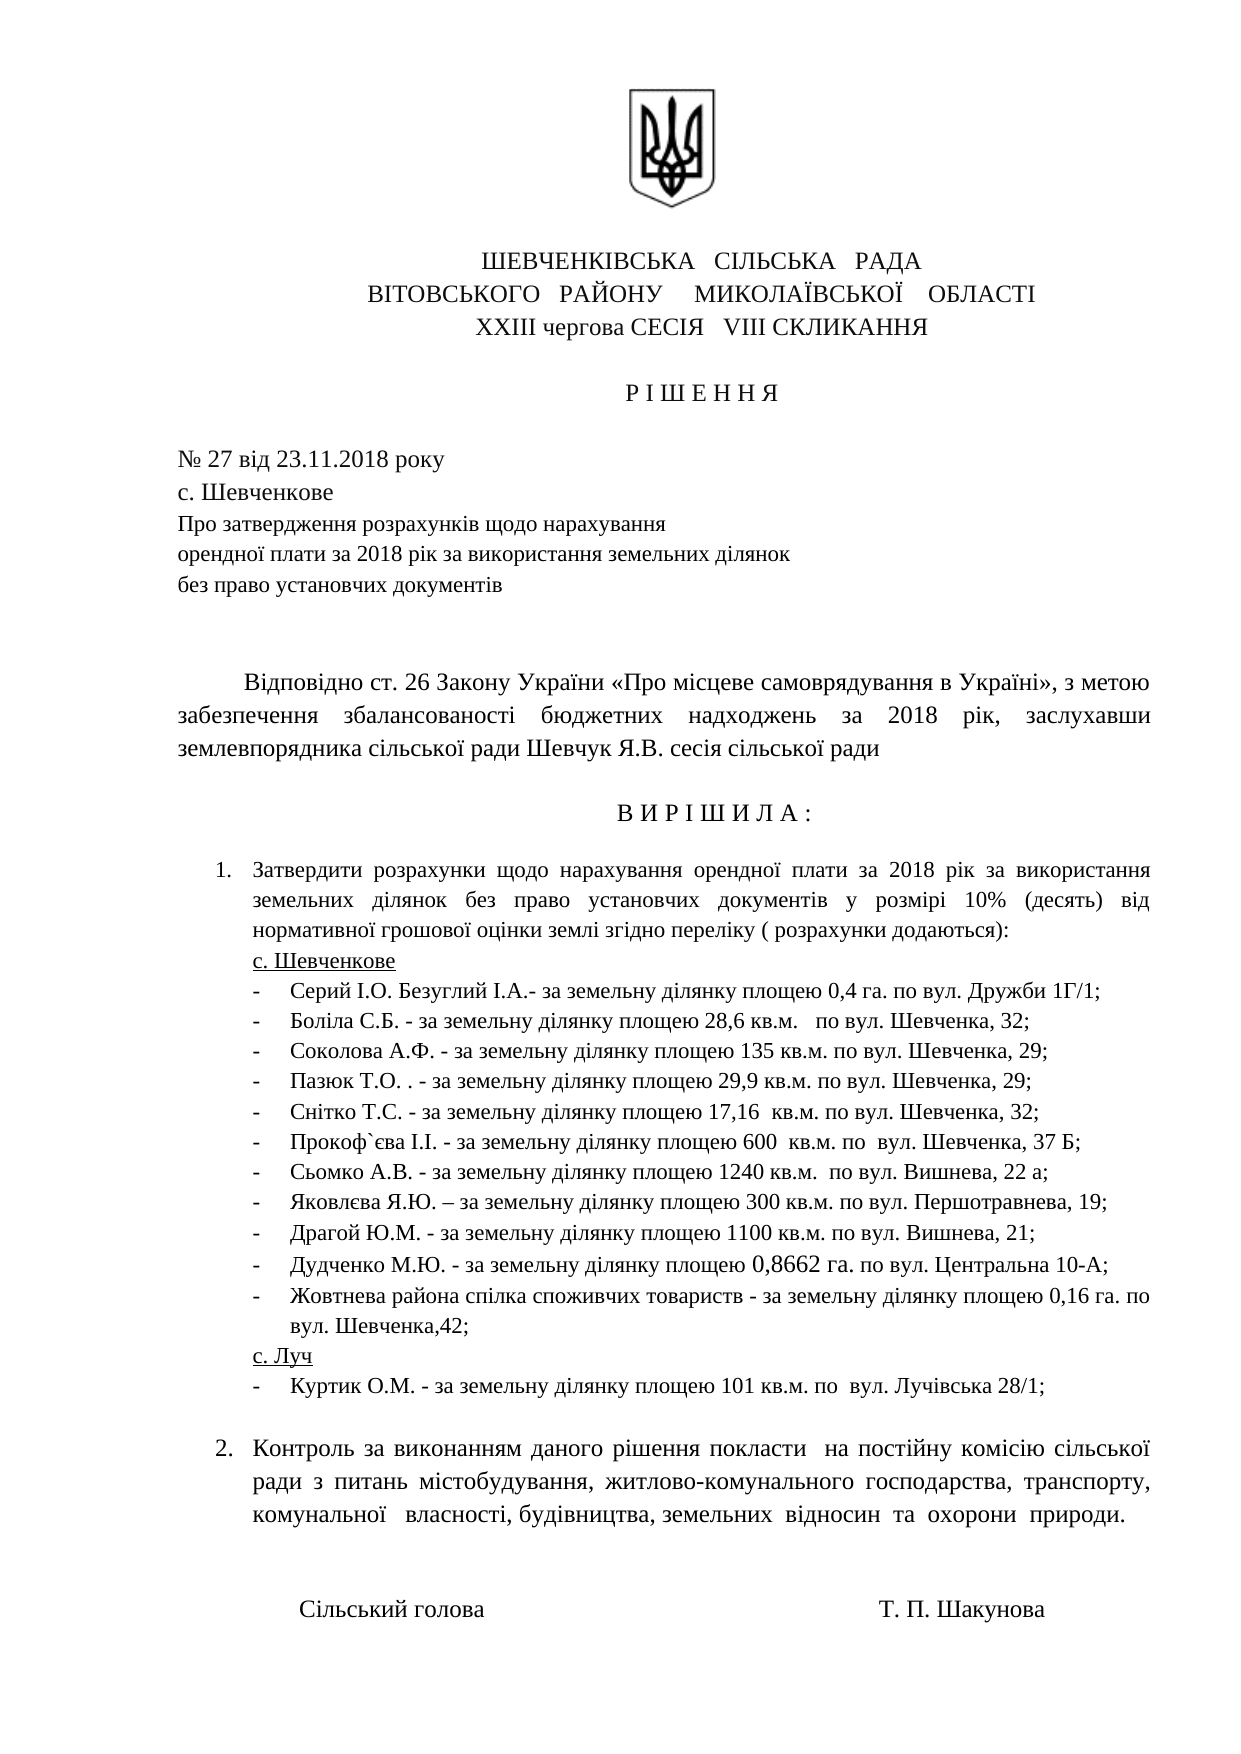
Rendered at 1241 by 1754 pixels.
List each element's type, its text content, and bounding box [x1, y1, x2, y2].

list Яковлєва Я.Ю. – за земельну ділянку площею 300 кв.м. по вул. Першотравнева, 19; [252, 1188, 1152, 1215]
list Жовтнева района спілка споживчих товариств - за земельну ділянку площею 0,16 га. по вул. Шевченка,42; [252, 1282, 1152, 1338]
list Затвердити розрахунки щодо нарахування орендної плати за 2018 рік за використання земельних ділянок без право установчих документів у розмірі 10% (десять) від нормативної грошової оцінки землі згідно переліку ( розрахунки додаються): [215, 856, 1152, 943]
list Пазюк Т.О. . - за земельну ділянку площею 29,9 кв.м. по вул. Шевченка, 29; [252, 1068, 1152, 1094]
list Драгой Ю.М. - за земельну ділянку площею 1100 кв.м. по вул. Вишнева, 21; [252, 1219, 1152, 1245]
text ШЕВЧЕНКІВСЬКА СІЛЬСЬКА РАДА ВІТОВСЬКОГО РАЙОНУ МИКОЛАЇВСЬКОЇ ОБЛАСТІ ХХІІІ чергова СЕСІЯ VІІІ СКЛИКАННЯ [236, 246, 1167, 341]
list Соколова А.Ф. - за земельну ділянку площею 135 кв.м. по вул. Шевченка, 29; [252, 1037, 1152, 1064]
text Сільський голова Т. П. Шакунова [177, 1594, 1167, 1623]
list Дудченко М.Ю. - за земельну ділянку площею 0,8662 га. по вул. Центральна 10-А; [252, 1249, 1152, 1278]
text без право установчих документів [177, 571, 1152, 597]
list Снітко Т.С. - за земельну ділянку площею 17,16 кв.м. по вул. Шевченка, 32; [252, 1098, 1152, 1124]
text № 27 від 23.11.2018 року [177, 444, 1167, 473]
picture [628, 88, 716, 209]
list Боліла С.Б. - за земельну ділянку площею 28,6 кв.м. по вул. Шевченка, 32; [252, 1007, 1152, 1033]
list Прокоф`єва І.І. - за земельну ділянку площею 600 кв.м. по вул. Шевченка, 37 Б; [252, 1128, 1152, 1154]
text Про затвердження розрахунків щодо нарахування [177, 510, 1152, 537]
list Сьомко А.В. - за земельну ділянку площею 1240 кв.м. по вул. Вишнева, 22 а; [252, 1158, 1152, 1184]
list Серий І.О. Безуглий І.А.- за земельну ділянку площею 0,4 га. по вул. Дружби 1Г/1; [252, 977, 1152, 1003]
text Відповідно ст. 26 Закону України «Про місцеве самоврядування в Україні», з метою забезпечення збалансованості бюджетних надходжень за 2018 рік, заслухавши землевпорядника сільської ради Шевчук Я.В. сесія сільської ради [177, 667, 1152, 762]
list с. Шевченкове [252, 947, 1152, 973]
text ВИРІШИЛА: [236, 799, 1167, 828]
list Куртик О.М. - за земельну ділянку площею 101 кв.м. по вул. Лучівська 28/1; [252, 1372, 1152, 1399]
text Р І Ш Е Н Н Я [236, 378, 1167, 407]
list Контроль за виконанням даного рішення покласти на постійну комісію сільської ради з питань містобудування, житлово-комунального господарства, транспорту, комунальної власності, будівництва, земельних відносин та охорони природи. [215, 1433, 1152, 1528]
text с. Луч [252, 1342, 1152, 1369]
text с. Шевченкове [177, 477, 1167, 506]
text орендної плати за 2018 рік за використання земельних ділянок [177, 541, 1152, 567]
